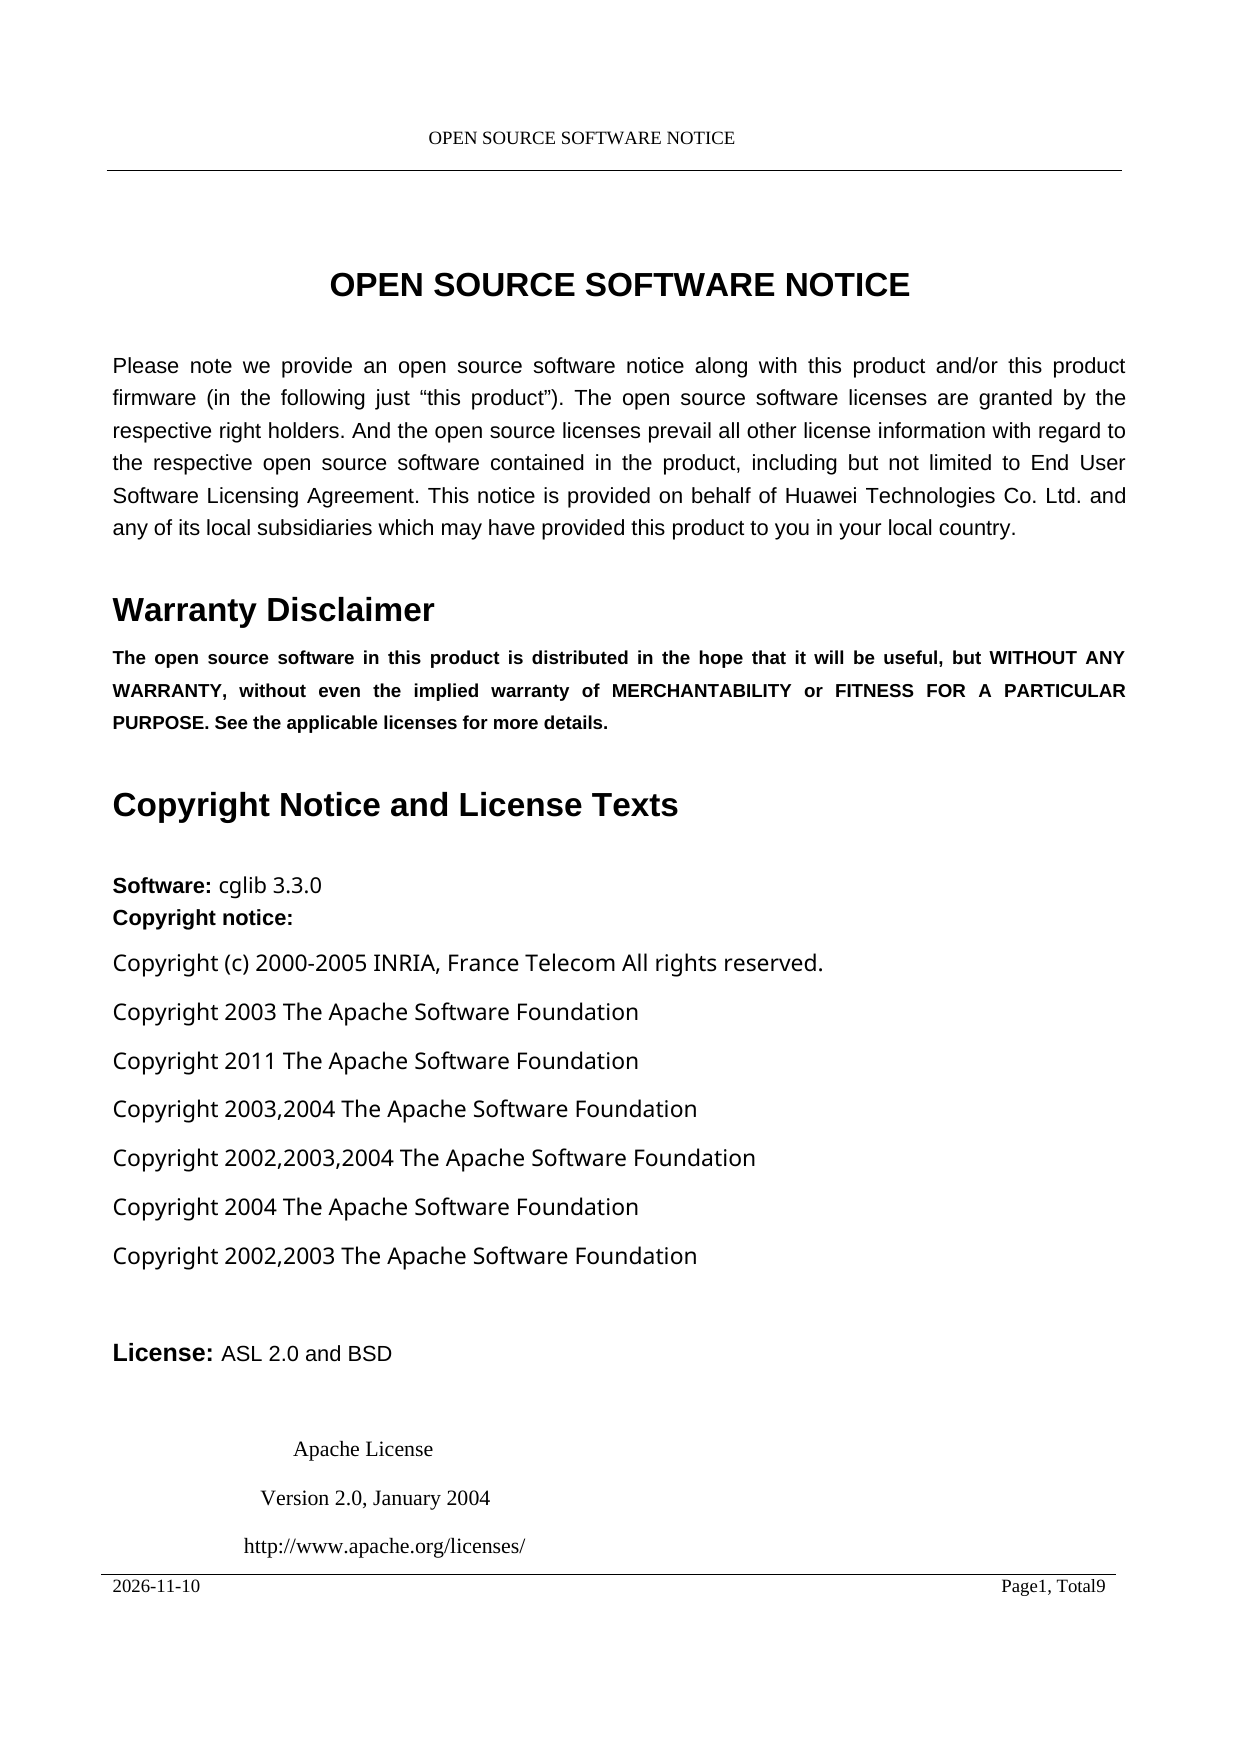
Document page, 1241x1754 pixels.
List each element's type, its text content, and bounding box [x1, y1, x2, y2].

text Software: cglib 3.3.0 [112, 869, 1128, 901]
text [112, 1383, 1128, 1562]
text Copyright Notice and License Texts [112, 771, 1128, 836]
text OPEN SOURCE SOFTWARE NOTICE [112, 251, 1128, 316]
text Copyright (c) 2000-2005 INRIA, France Telecom All rights reserved. Copyright 2003 The Apache Software Foundation Copyright 2011 The Apache Software Foundation Copyright 2003,2004 The Apache Software Foundation Copyright 2002,2003,2004 The Apache Software Foundation Copyright 2004 The Apache Software Foundation Copyright 2002,2003 The Apache Software Foundation [112, 947, 1128, 1320]
text Copyright notice: [112, 901, 1128, 934]
text The open source software in this product is distributed in the hope that it will be useful, but WITHOUT ANY WARRANTY, without even the implied warranty of MERCHANTABILITY or FITNESS FOR A PARTICULAR PURPOSE. See the applicable licenses for more details. [112, 641, 1128, 739]
text Please note we provide an open source software notice along with this product and/or this product firmware (in the following just “this product”). The open source software licenses are granted by the respective right holders. And the open source licenses prevail all other license information with regard to the respective open source software contained in the product, including but not limited to End User Software Licensing Agreement. This notice is provided on behalf of Huawei Technologies Co. Ltd. and any of its local subsidiaries which may have provided this product to you in your local country. [112, 349, 1128, 544]
text License: ASL 2.0 and BSD [112, 1337, 1128, 1369]
text Warranty Disclaimer [112, 576, 1128, 641]
